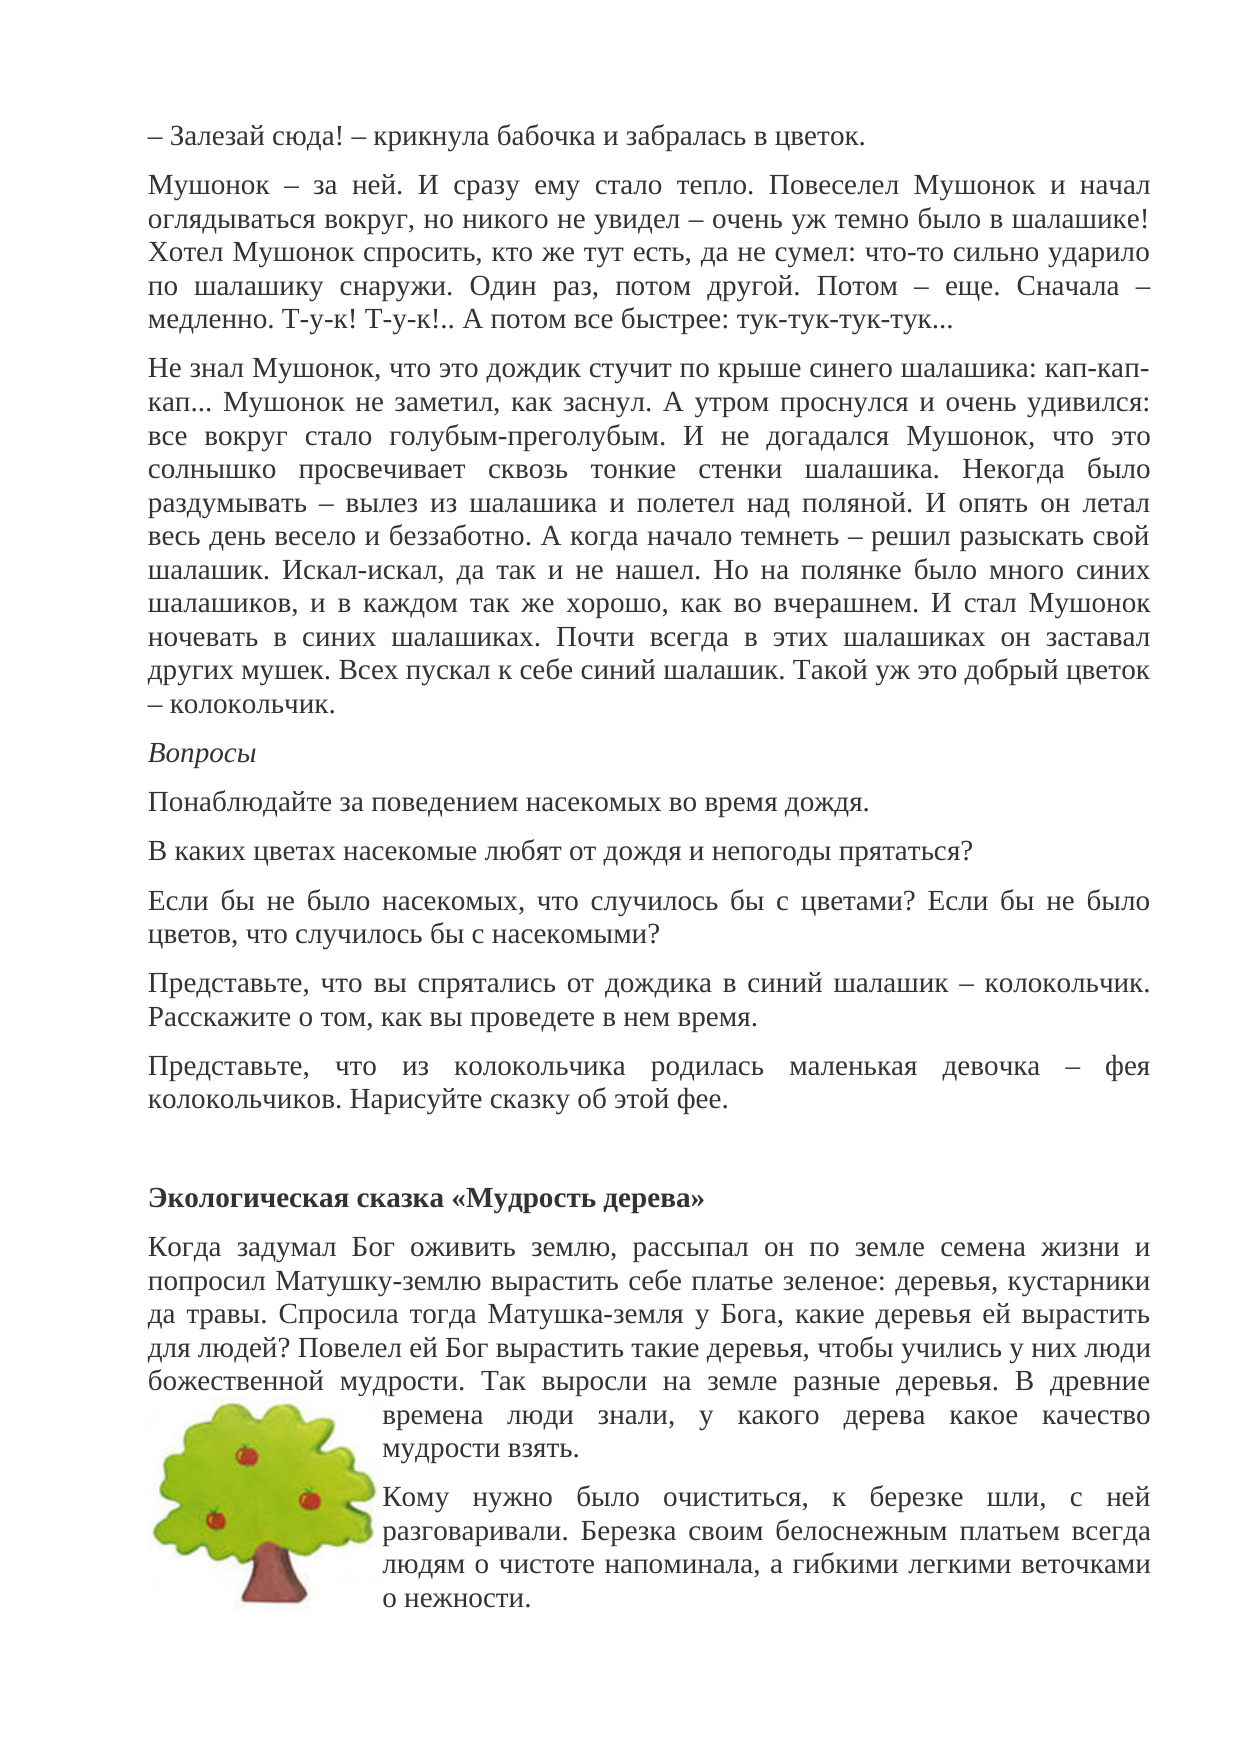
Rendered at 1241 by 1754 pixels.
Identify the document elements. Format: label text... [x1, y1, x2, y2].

text Не знал Мушонок, что это дождик стучит по крыше синего шалашика: кап-кап-кап... Мушонок не заметил, как заснул. А утром проснулся и очень удивился: все вокруг стало голубым-преголубым. И не догадался Мушонок, что это солнышко просвечивает сквозь тонкие стенки шалашика. Некогда было раздумывать – вылез из шалашика и полетел над поляной. И опять он летал весь день весело и беззаботно. А когда начало темнеть – решил разыскать свой шалашик. Искал-искал, да так и не нашел. Но на полянке было много синих шалашиков, и в каждом так же хорошо, как во вчерашнем. И стал Мушонок ночевать в синих шалашиках. Почти всегда в этих шалашиках он заставал других мушек. Всех пускал к себе синий шалашик. Такой уж это добрый цветок – колокольчик. [148, 351, 1152, 719]
text Понаблюдайте за поведением насекомых во время дождя. [148, 784, 1152, 818]
text Вопросы [148, 735, 1152, 769]
text Экологическая сказка «Мудрость дерева» [148, 1180, 1152, 1213]
text Когда задумал Бог оживить землю, рассыпал он по земле семена жизни и попросил Матушку-землю вырастить себе платье зеленое: деревья, кустарники да травы. Спросила тогда Матушка-земля у Бога, какие деревья ей вырастить для людей? Повелел ей Бог вырастить такие деревья, чтобы учились у них люди божественной мудрости. Так выросли на земле разные деревья. В древние времена люди знали, у какого дерева какое качество мудрости взять. [148, 1229, 1152, 1464]
text Мушонок – за ней. И сразу ему стало тепло. Повеселел Мушонок и начал оглядываться вокруг, но никого не увидел – очень уж темно было в шалашике! Хотел Мушонок спросить, кто же тут есть, да не сумел: что-то сильно ударило по шалашику снаружи. Один раз, потом другой. Потом – еще. Сначала – медленно. Т-у-к! Т-у-к!.. А потом все быстрее: тук-тук-тук-тук... [148, 167, 1152, 335]
picture [147, 1396, 383, 1611]
text Кому нужно было очиститься, к березке шли, с ней разговаривали. Березка своим белоснежным платьем всегда людям о чистоте напоминала, а гибкими легкими веточками о нежности. [148, 1479, 1152, 1614]
text Представьте, что из колокольчика родилась маленькая девочка – фея колокольчиков. Нарисуйте сказку об этой фее. [148, 1048, 1152, 1115]
text Представьте, что вы спрятались от дождика в синий шалашик – колокольчик. Расскажите о том, как вы проведете в нем время. [148, 965, 1152, 1032]
text В каких цветах насекомые любят от дождя и непогоды прятаться? [148, 833, 1152, 867]
text Если бы не было насекомых, что случилось бы с цветами? Если бы не было цветов, что случилось бы с насекомыми? [148, 883, 1152, 950]
text – Залезай сюда! – крикнула бабочка и забралась в цветок. [148, 118, 1152, 152]
